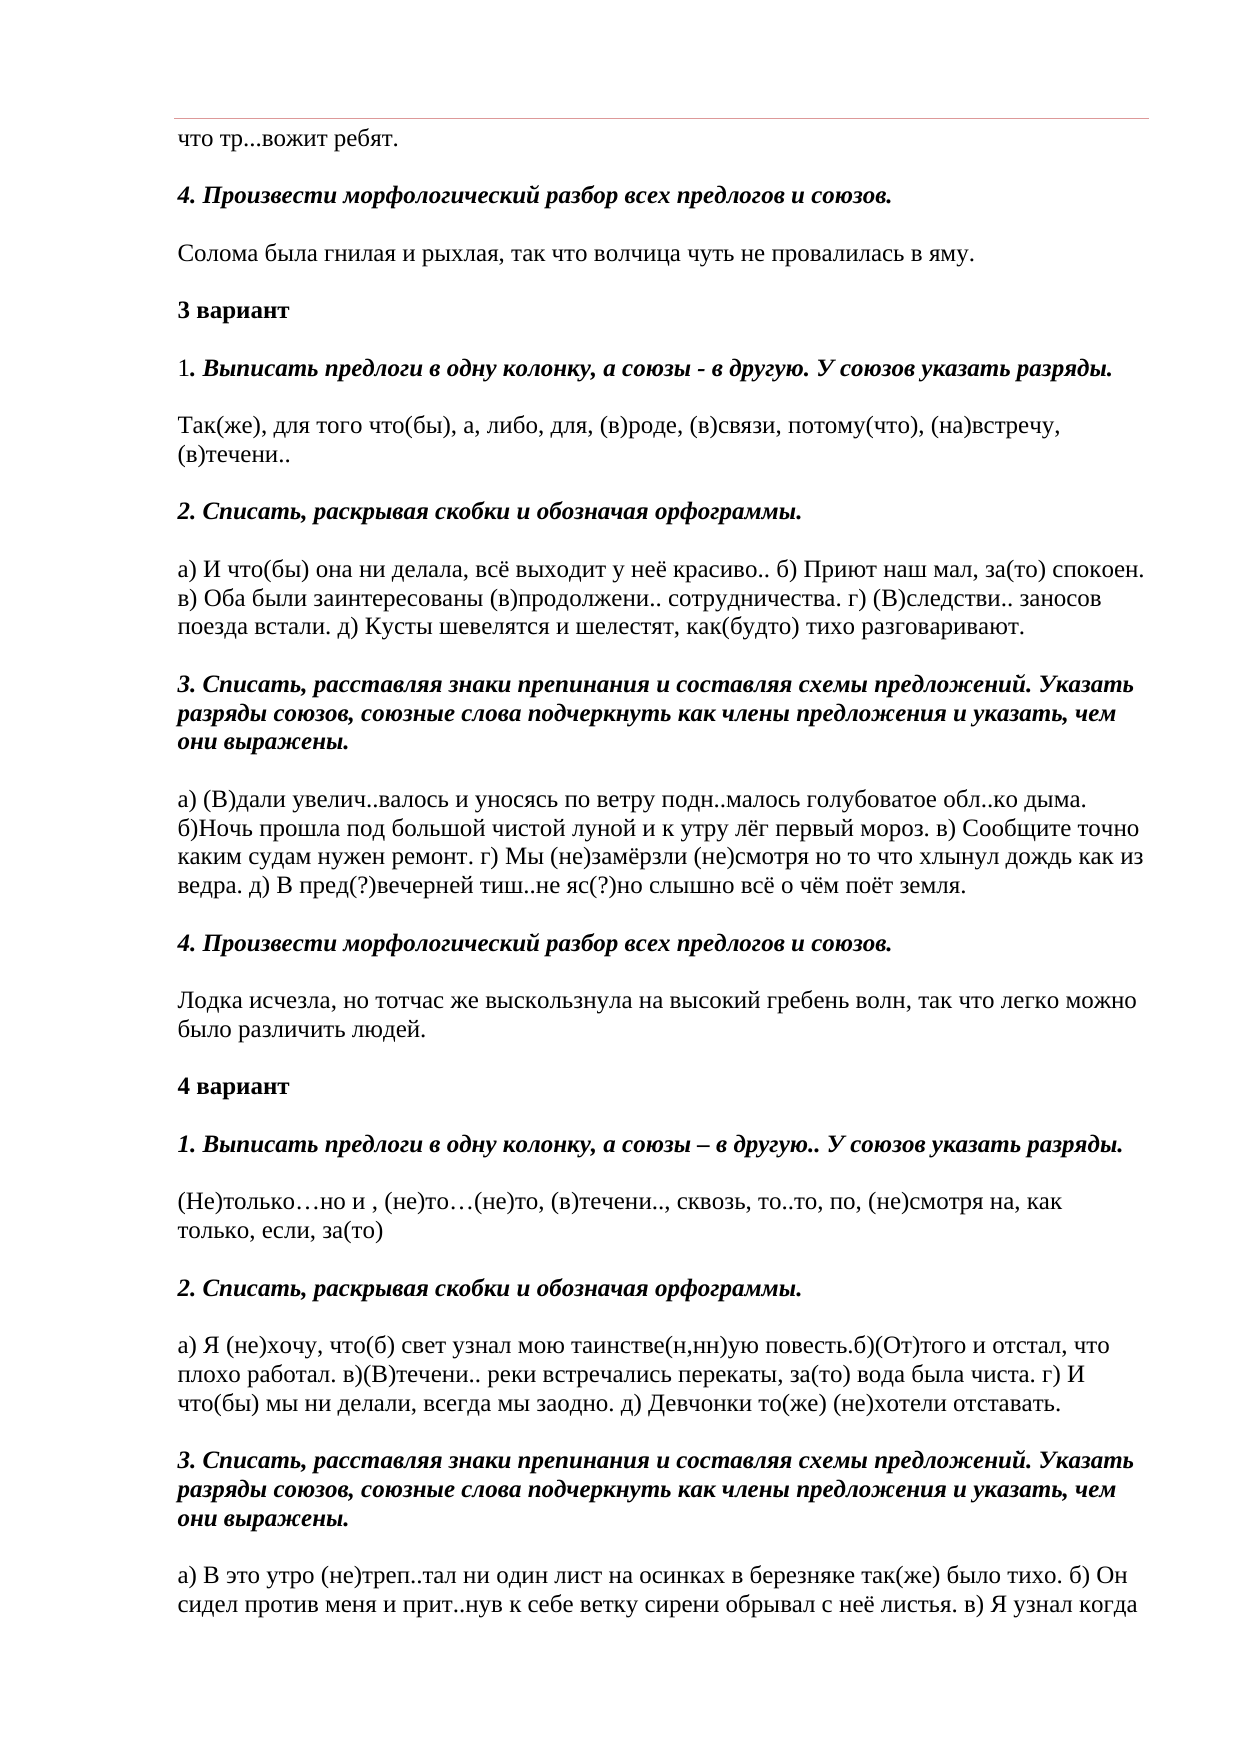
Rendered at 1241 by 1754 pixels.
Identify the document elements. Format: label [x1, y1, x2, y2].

table_header [174, 119, 1148, 1622]
